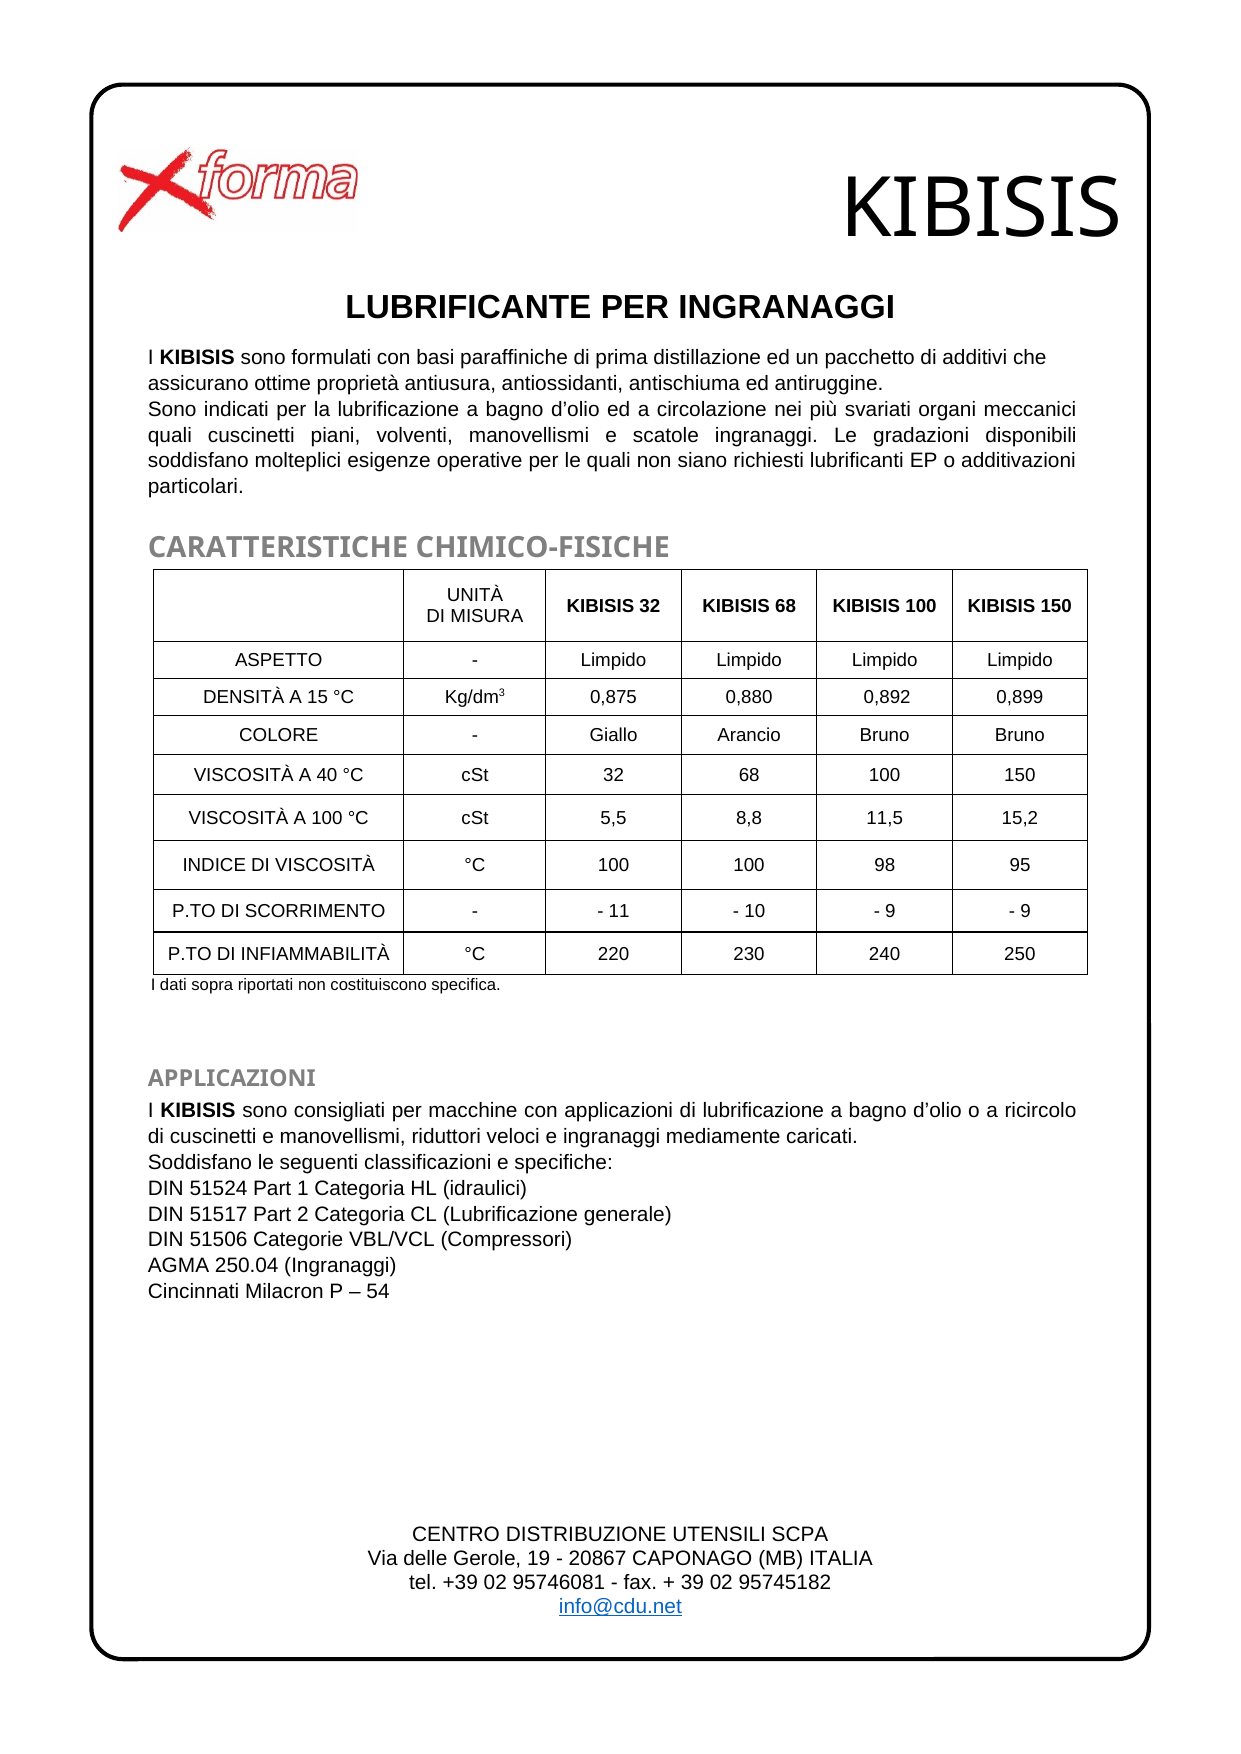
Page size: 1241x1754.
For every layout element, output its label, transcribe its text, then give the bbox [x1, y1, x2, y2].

table_cell Bruno [817, 716, 952, 754]
table_cell - [404, 890, 545, 931]
text LUBRIFICANTE PER INGRANAGGI [118, 287, 1122, 325]
table_cell 230 [682, 933, 816, 974]
table_cell 98 [817, 841, 952, 889]
text tel. +39 02 95746081 - fax. + 39 02 95745182 [118, 1570, 1122, 1594]
table_cell 0,899 [953, 679, 1087, 714]
table_cell INDICE DI VISCOSITÀ [154, 841, 403, 889]
table_cell - 9 [953, 890, 1087, 931]
table_cell COLORE [154, 716, 403, 754]
table_header KIBISIS 68 [682, 570, 816, 641]
table_cell Limpido [817, 642, 952, 678]
table_header KIBISIS 150 [953, 570, 1087, 641]
table_cell cSt [404, 755, 545, 794]
table_cell P.TO DI INFIAMMABILITÀ [154, 933, 403, 974]
table_cell °C [404, 841, 545, 889]
table_cell - 11 [546, 890, 681, 931]
table_cell VISCOSITÀ A 100 °C [154, 795, 403, 839]
text KIBISIS [118, 148, 1122, 261]
table_cell 100 [682, 841, 816, 889]
text Soddisfano le seguenti classificazioni e specifiche: [148, 1150, 1107, 1174]
text DIN 51506 Categorie VBL/VCL (Compressori) [118, 1227, 1122, 1251]
picture [118, 147, 358, 232]
table_cell 32 [546, 755, 681, 794]
table_cell 0,875 [546, 679, 681, 714]
table_cell 150 [953, 755, 1087, 794]
table_cell °C [404, 933, 545, 974]
table_cell Limpido [546, 642, 681, 678]
table_cell Arancio [682, 716, 816, 754]
text info@cdu.net [118, 1594, 1122, 1618]
table_cell 5,5 [546, 795, 681, 839]
subtitle applicazioni [148, 1055, 1122, 1095]
table_header KIBISIS 32 [546, 570, 681, 641]
text I KIBISIS sono formulati con basi paraffiniche di prima distillazione ed un pacchetto di additivi che [148, 345, 1078, 369]
text assicurano ottime proprietà antiusura, antiossidanti, antischiuma ed antiruggine. [148, 371, 1078, 395]
table_cell Bruno [953, 716, 1087, 754]
table_cell 100 [546, 841, 681, 889]
table_cell 95 [953, 841, 1087, 889]
table_cell - [404, 716, 545, 754]
text Cincinnati Milacron P – 54 [148, 1279, 1122, 1303]
table_cell 11,5 [817, 795, 952, 839]
table_cell - 10 [682, 890, 816, 931]
table_cell - 9 [817, 890, 952, 931]
text DIN 51517 Part 2 Categoria CL (Lubrificazione generale) [118, 1201, 1122, 1225]
table_cell cSt [404, 795, 545, 839]
table_cell ASPETTO [154, 642, 403, 678]
text I KIBISIS sono consigliati per macchine con applicazioni di lubrificazione a bagno d’olio o a ricircolo di cuscinetti e manovellismi, riduttori veloci e ingranaggi mediamente caricati. [148, 1098, 1078, 1148]
table_cell - [404, 642, 545, 678]
table_header [154, 570, 403, 641]
subtitle CARATTERISTICHE CHIMICO-FISICHE [148, 526, 1122, 566]
table_cell 240 [817, 933, 952, 974]
table_cell 100 [817, 755, 952, 794]
table_header KIBISIS 100 [817, 570, 952, 641]
table_cell Kg/dm3 [404, 679, 545, 714]
text Via delle Gerole, 19 - 20867 CAPONAGO (MB) ITALIA [118, 1546, 1122, 1570]
table_header UNITÀ DI MISURA [404, 570, 545, 641]
table_cell P.TO DI SCORRIMENTO [154, 890, 403, 931]
table_cell 0,880 [682, 679, 816, 714]
table_cell Giallo [546, 716, 681, 754]
table_cell VISCOSITÀ A 40 °C [154, 755, 403, 794]
table_cell 8,8 [682, 795, 816, 839]
table_cell Limpido [682, 642, 816, 678]
text I dati sopra riportati non costituiscono specifica. [118, 975, 1122, 994]
table_cell 68 [682, 755, 816, 794]
table_cell DENSITÀ A [154, 679, 403, 714]
text Sono indicati per la lubrificazione a bagno d’olio ed a circolazione nei più svariati organi meccanici quali cuscinetti piani, volventi, manovellismi e scatole ingranaggi. Le gradazioni disponibili soddisfano molteplici esigenze operative per le quali non siano richiesti lubrificanti EP o additivazioni particolari. [148, 397, 1078, 498]
text CENTRO DISTRIBUZIONE UTENSILI SCPA [118, 1522, 1122, 1546]
table_cell 220 [546, 933, 681, 974]
table_cell 250 [953, 933, 1087, 974]
table_cell 0,892 [817, 679, 952, 714]
text AGMA 250.04 (Ingranaggi) [118, 1253, 1122, 1277]
table_cell 15,2 [953, 795, 1087, 839]
text DIN 51524 Part 1 Categoria HL (idraulici) [118, 1176, 1122, 1199]
table_cell Limpido [953, 642, 1087, 678]
